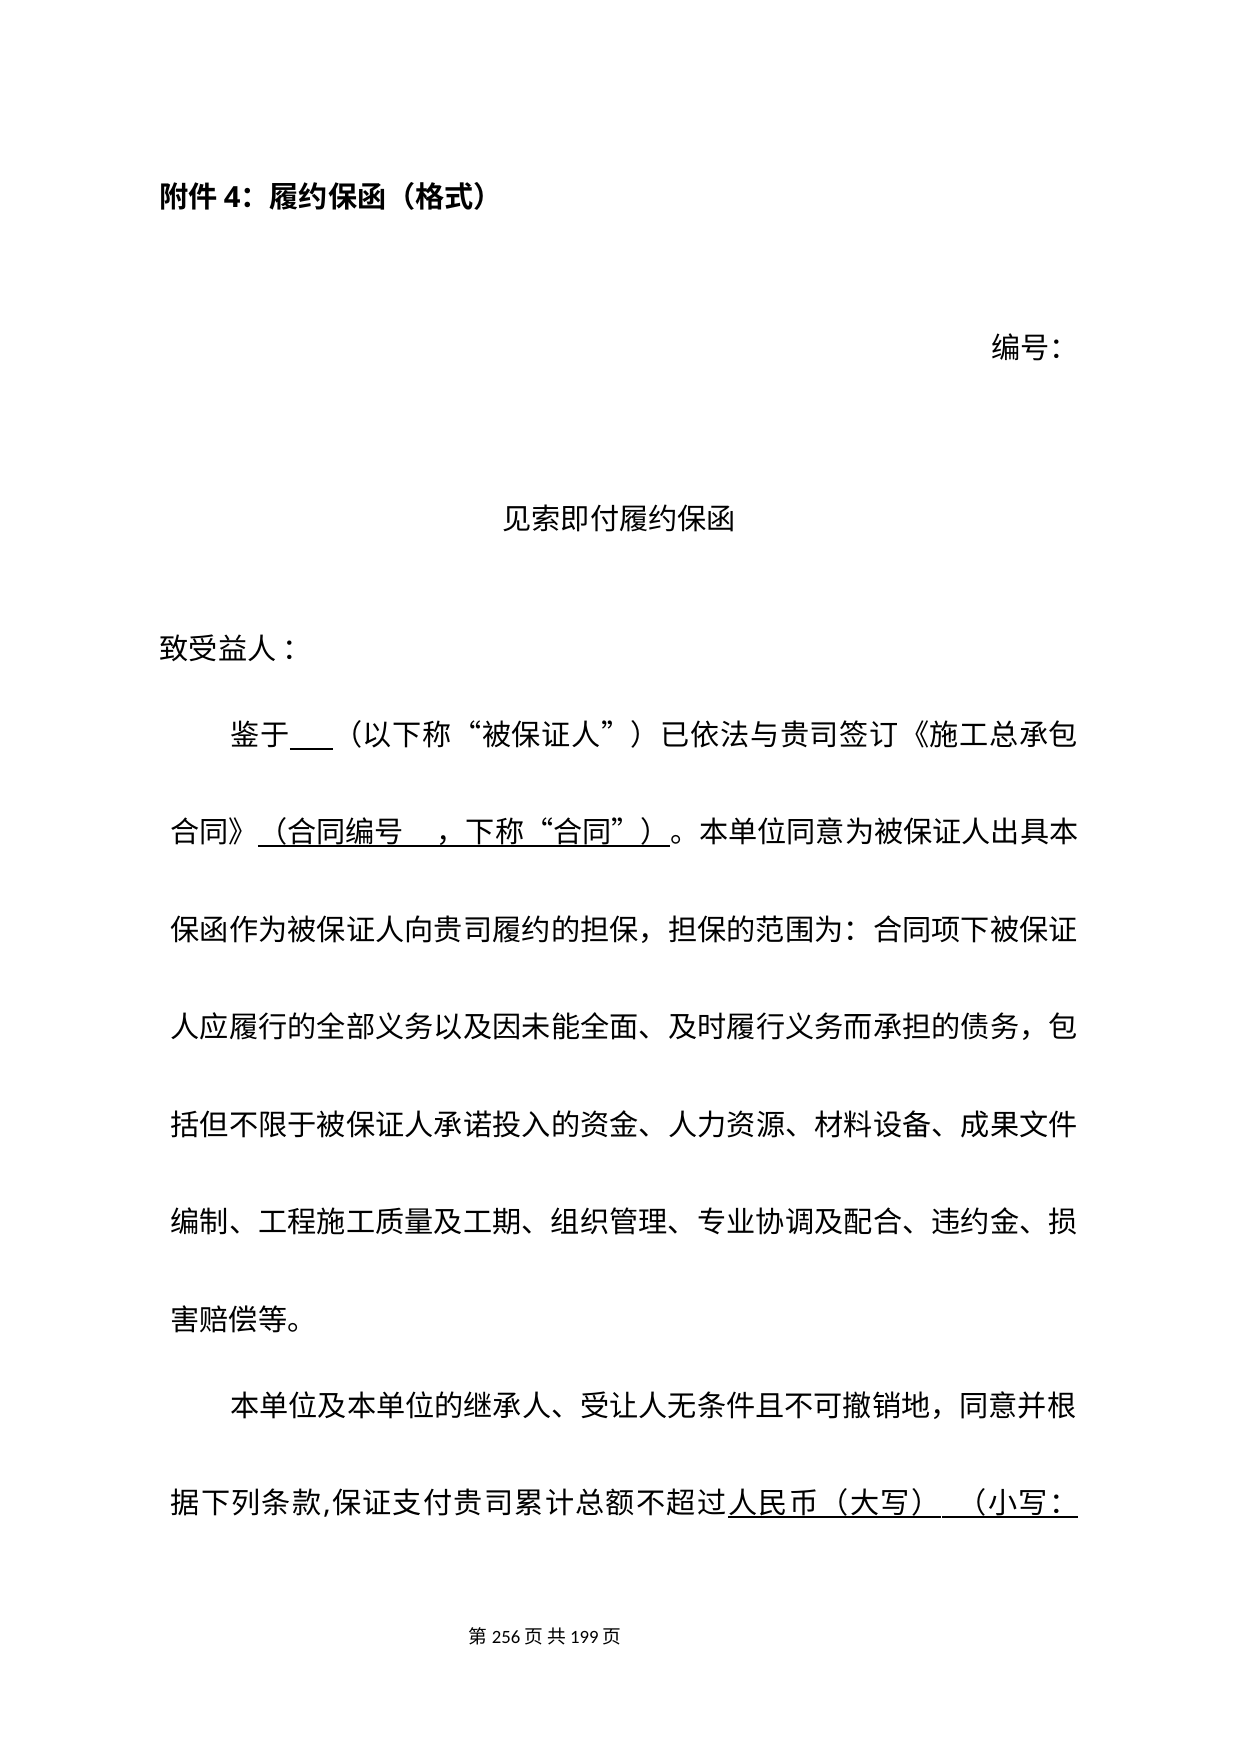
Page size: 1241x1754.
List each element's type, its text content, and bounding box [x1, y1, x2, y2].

text 鉴于 （以下称“被保证人”）已依法与贵司签订《施工总承包合同》（合同编号 ，下称“合同”）。本单位同意为被保证人出具本保函作为被保证人向贵司履约的担保，担保的范围为：合同项下被保证人应履行的全部义务以及因未能全面、及时履行义务而承担的债务，包括但不限于被保证人承诺投入的资金、人力资源、材料设备、成果文件编制、工程施工质量及工期、组织管理、专业协调及配合、违约金、损害赔偿等。 [170, 700, 1078, 1350]
text 编号： [159, 313, 1078, 378]
subtitle 附件4：履约保函（格式） [159, 162, 1078, 227]
text 见索即付履约保函 [159, 484, 1078, 549]
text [170, 1371, 1078, 1534]
text 致受益人 ： [159, 614, 1078, 679]
